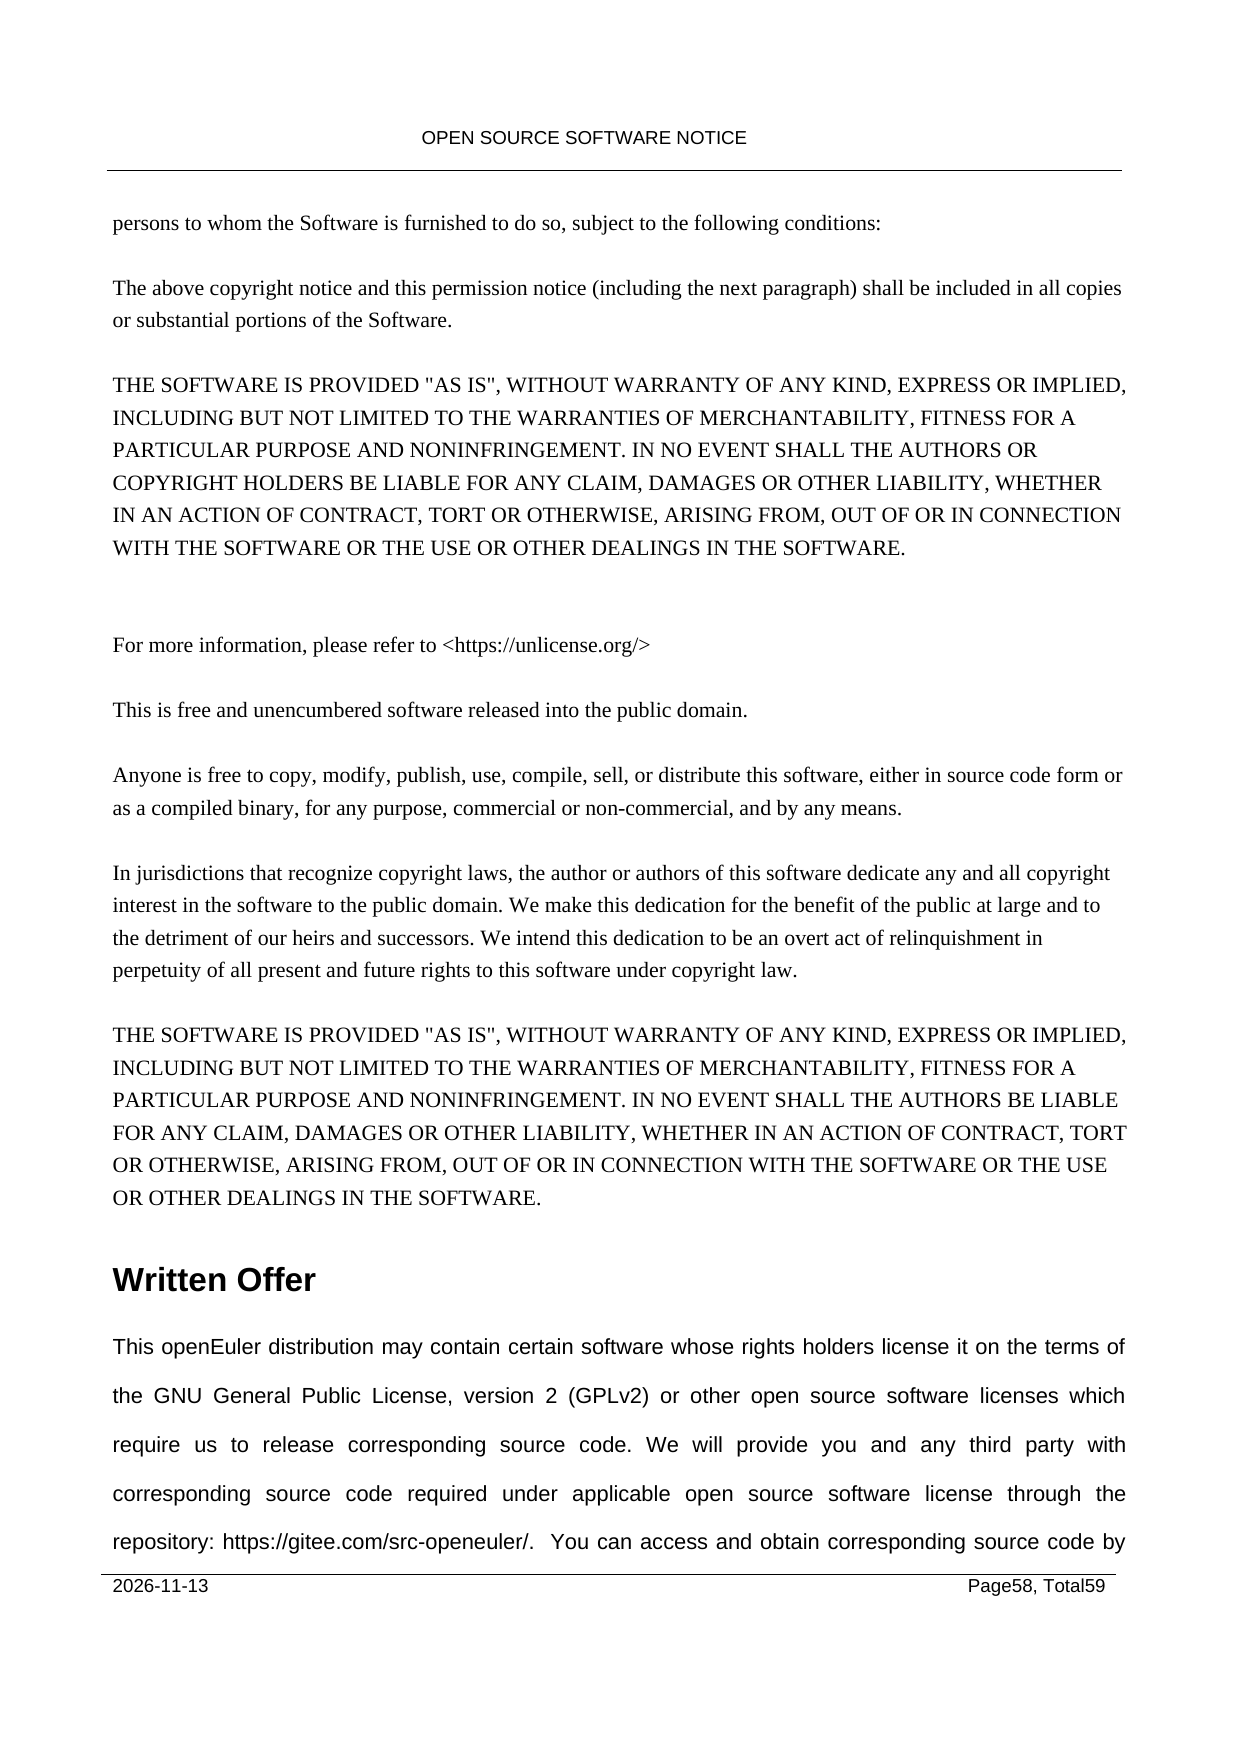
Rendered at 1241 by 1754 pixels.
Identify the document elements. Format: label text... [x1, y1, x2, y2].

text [112, 1331, 1128, 1558]
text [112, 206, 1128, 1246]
text Written Offer [112, 1246, 1128, 1311]
